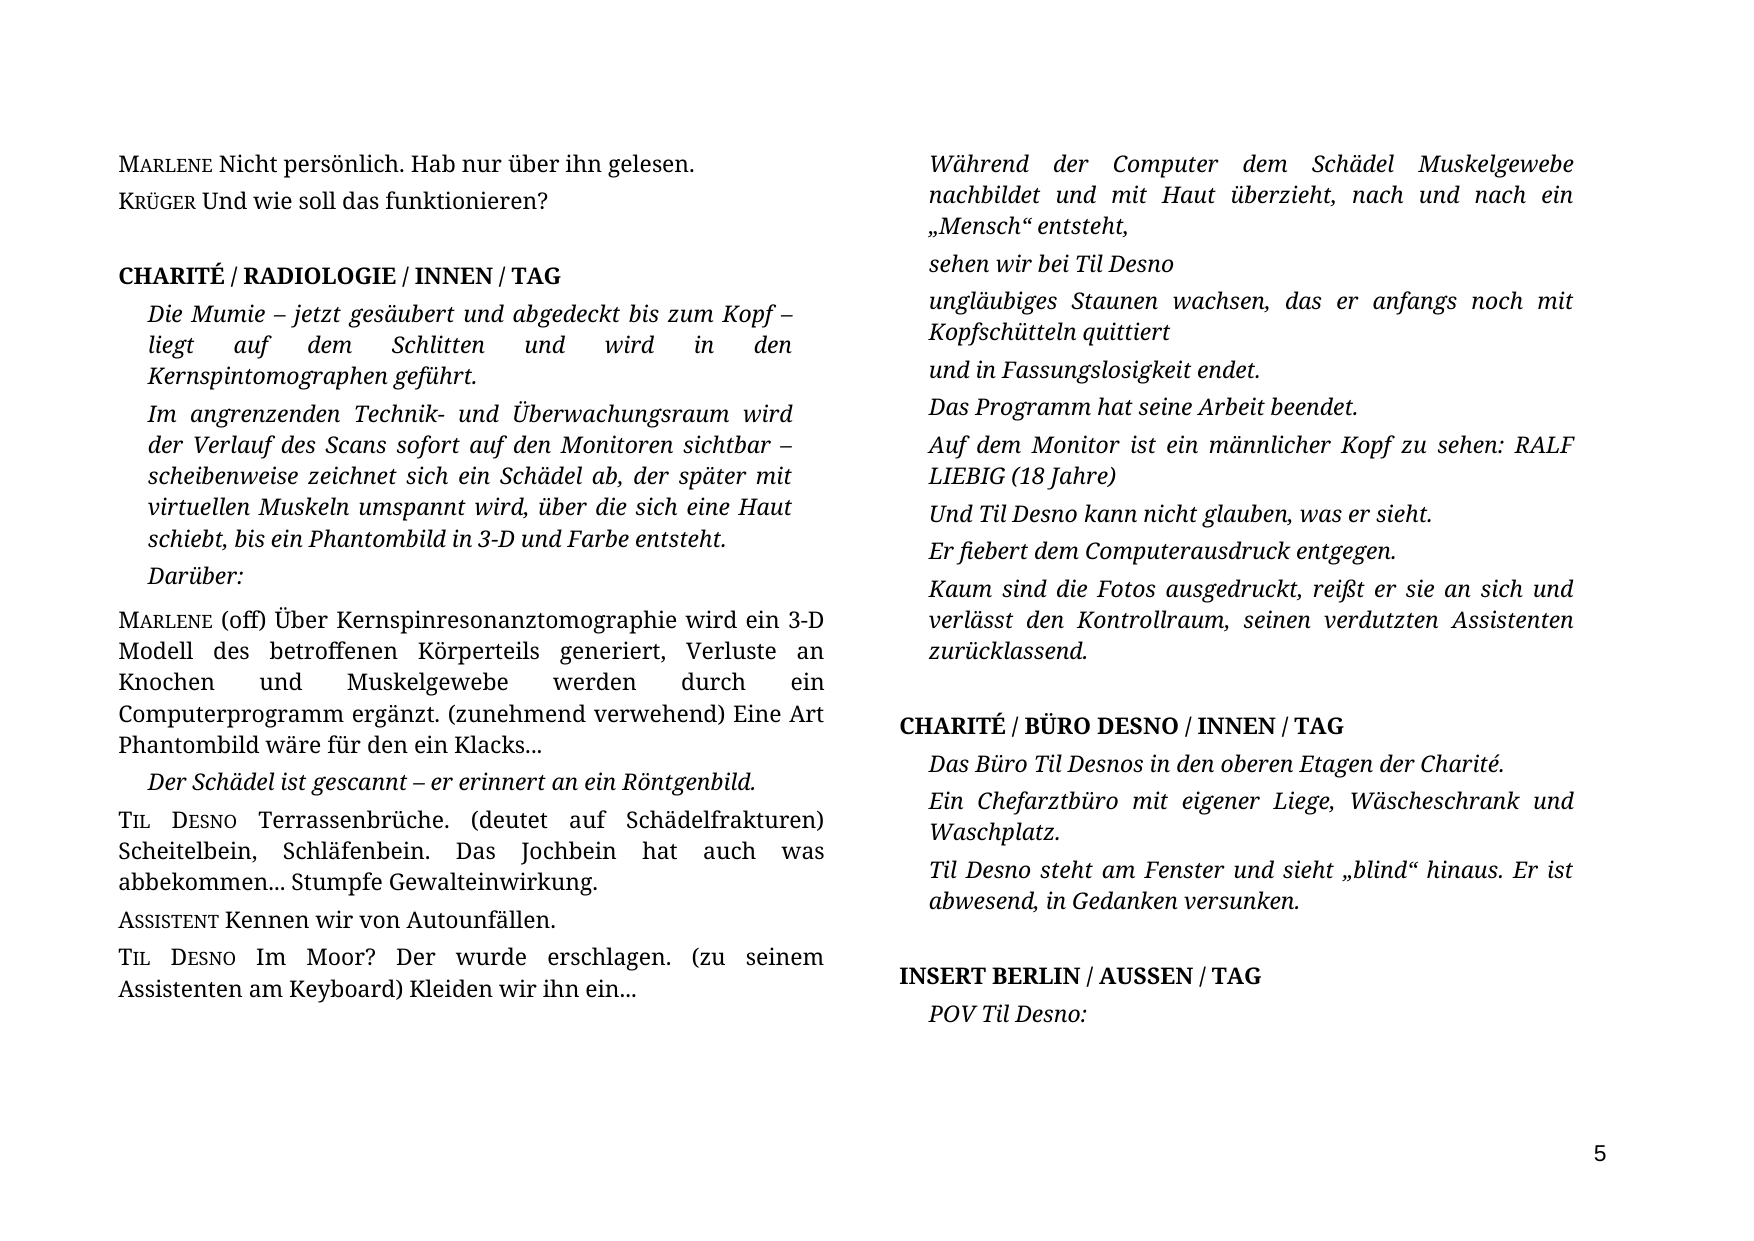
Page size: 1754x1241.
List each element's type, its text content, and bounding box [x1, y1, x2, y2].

text Assistent Kennen wir von Autounfällen. [118, 904, 825, 935]
text CHARITÉ / RADIOLOGIE / INNEN / TAG [118, 260, 825, 291]
text POV Til Desno: [929, 998, 1577, 1029]
text Während der Computer dem Schädel Muskelgewebe nachbildet und mit Haut überzieht, nach und nach ein „Mensch“ entsteht, [929, 148, 1577, 241]
text Ein Chefarztbüro mit eigener Liege, Wäscheschrank und Waschplatz. [929, 785, 1577, 848]
text sehen wir bei Til Desno [929, 248, 1577, 279]
text Er fiebert dem Computerausdruck entgegen. [929, 535, 1577, 566]
text Das Büro Til Desnos in den oberen Etagen der Charité. [929, 748, 1577, 779]
text Und Til Desno kann nicht glauben, was er sieht. [929, 498, 1577, 529]
text Marlene Nicht persönlich. Hab nur über ihn gelesen. [118, 148, 825, 179]
text Marlene (off) Über Kernspinresonanztomographie wird ein 3-D Modell des betroffenen Körperteils generiert, Verluste an Knochen und Muskelgewebe werden durch ein Computerprogramm ergänzt. (zunehmend verwehend) Eine Art Phantombild wäre für den ein Klacks... [118, 604, 825, 760]
text Im angrenzenden Technik- und Überwachungsraum wird der Verlauf des Scans sofort auf den Monitoren sichtbar – scheibenweise zeichnet sich ein Schädel ab, der später mit virtuellen Muskeln umspannt wird, über die sich eine Haut schiebt, bis ein Phantombild in 3-D und Farbe entsteht. [148, 398, 796, 554]
text Die Mumie – jetzt gesäubert und abgedeckt bis zum Kopf – liegt auf dem Schlitten und wird in den Kernspintomographen geführt. [148, 298, 796, 391]
text CHARITÉ / BÜRO DESNO / INNEN / TAG [899, 710, 1606, 741]
text Der Schädel ist gescannt – er erinnert an ein Röntgenbild. [148, 766, 796, 798]
text Darüber: [148, 560, 796, 591]
text INSERT BERLIN / AUSSEN / TAG [899, 960, 1606, 991]
text Auf dem Monitor ist ein männlicher Kopf zu sehen: RALF LIEBIG (18 Jahre) [929, 429, 1577, 491]
text Kaum sind die Fotos ausgedruckt, reißt er sie an sich und verlässt den Kontrollraum, seinen verdutzten Assistenten zurücklassend. [929, 573, 1577, 666]
text Til Desno Im Moor? Der wurde erschlagen. (zu seinem Assistenten am Keyboard) Kleiden wir ihn ein... [118, 941, 825, 1004]
text Til Desno steht am Fenster und sieht „blind“ hinaus. Er ist abwesend, in Gedanken versunken. [929, 854, 1577, 916]
text Krüger Und wie soll das funktionieren? [118, 185, 825, 216]
text ungläubiges Staunen wachsen, das er anfangs noch mit Kopfschütteln quittiert [929, 285, 1577, 348]
text und in Fassungslosigkeit endet. [929, 354, 1577, 385]
text Til Desno Terrassenbrüche. (deutet auf Schädelfrakturen) Scheitelbein, Schläfenbein. Das Jochbein hat auch was abbekommen... Stumpfe Gewalteinwirkung. [118, 804, 825, 898]
text Das Programm hat seine Arbeit beendet. [929, 391, 1577, 423]
